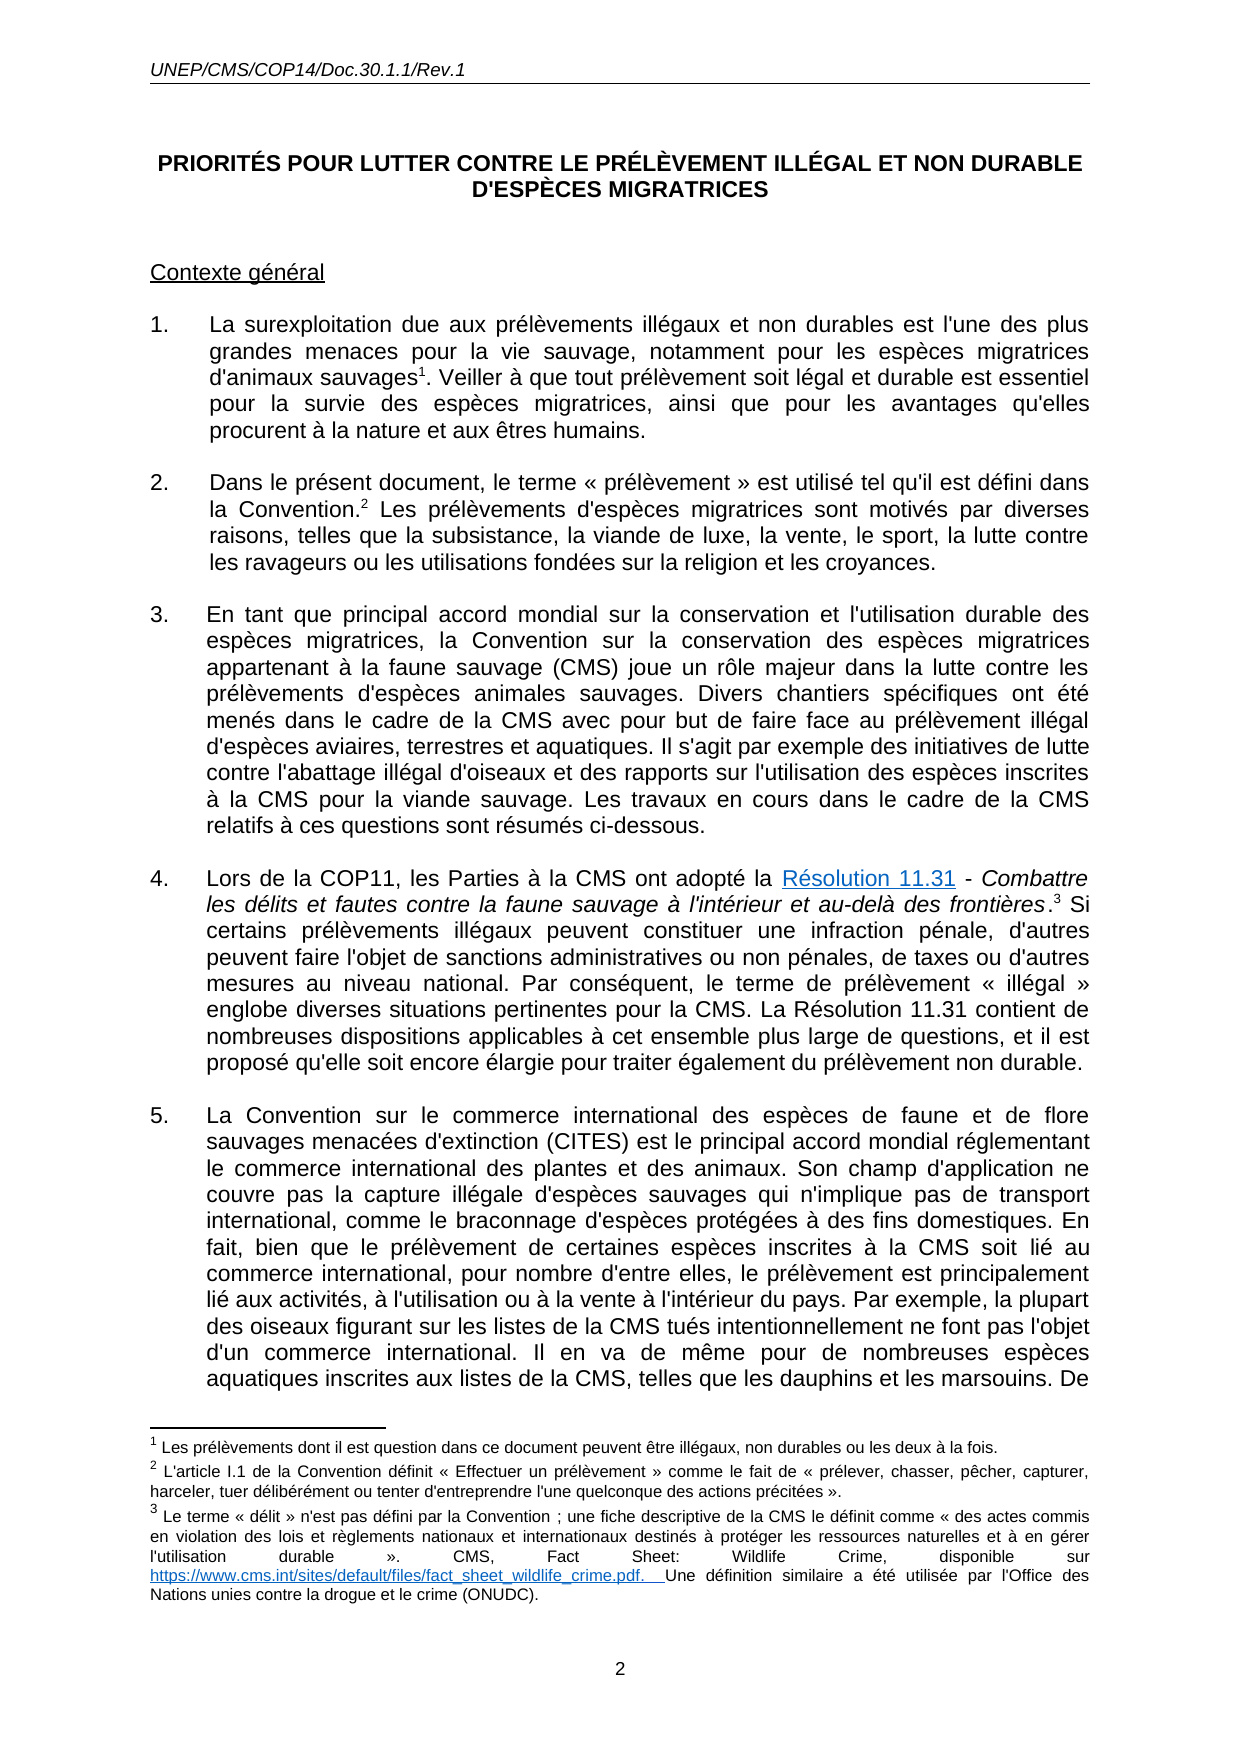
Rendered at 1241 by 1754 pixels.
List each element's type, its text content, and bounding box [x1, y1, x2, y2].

list La surexploitation due aux prélèvements illégaux et non durables est l'une des plus grandes menaces pour la vie sauvage, notamment pour les espèces migratrices d'animaux sauvages. Veiller à que tout prélèvement soit légal et durable est essentiel pour la survie des espèces migratrices, ainsi que pour les avantages qu'elles procurent à la nature et aux êtres humains. [150, 311, 1090, 443]
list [150, 1102, 1090, 1392]
text PRIORITÉS POUR LUTTER CONTRE LE PRÉLÈVEMENT ILLÉGAL ET NON DURABLE D'ESPÈCES MIGRATRICES [150, 150, 1090, 203]
list Dans le présent document, le terme « prélèvement » est utilisé tel qu'il est défini dans la Convention. Les prélèvements d'espèces migratrices sont motivés par diverses raisons, telles que la subsistance, la viande de luxe, la vente, le sport, la lutte contre les ravageurs ou les utilisations fondées sur la religion et les croyances. [150, 469, 1090, 575]
text Contexte général [150, 258, 1090, 285]
list En tant que principal accord mondial sur la conservation et l'utilisation durable des espèces migratrices, la Convention sur la conservation des espèces migratrices appartenant à la faune sauvage (CMS) joue un rôle majeur dans la lutte contre les prélèvements d'espèces animales sauvages. Divers chantiers spécifiques ont été menés dans le cadre de la CMS avec pour but de faire face au prélèvement illégal d'espèces aviaires, terrestres et aquatiques. Il s'agit par exemple des initiatives de lutte contre l'abattage illégal d'oiseaux et des rapports sur l'utilisation des espèces inscrites à la CMS pour la viande sauvage. Les travaux en cours dans le cadre de la CMS relatifs à ces questions sont résumés ci-dessous. [150, 601, 1090, 838]
list Lors de la COP11, les Parties à la CMS ont adopté la Résolution 11.31 - Combattre les délits et fautes contre la faune sauvage à l'intérieur et au-delà des frontières. Si certains prélèvements illégaux peuvent constituer une infraction pénale, d'autres peuvent faire l'objet de sanctions administratives ou non pénales, de taxes ou d'autres mesures au niveau national. Par conséquent, le terme de prélèvement « illégal » englobe diverses situations pertinentes pour la CMS. La Résolution 11.31 contient de nombreuses dispositions applicables à cet ensemble plus large de questions, et il est proposé qu'elle soit encore élargie pour traiter également du prélèvement non durable. [150, 865, 1090, 1076]
